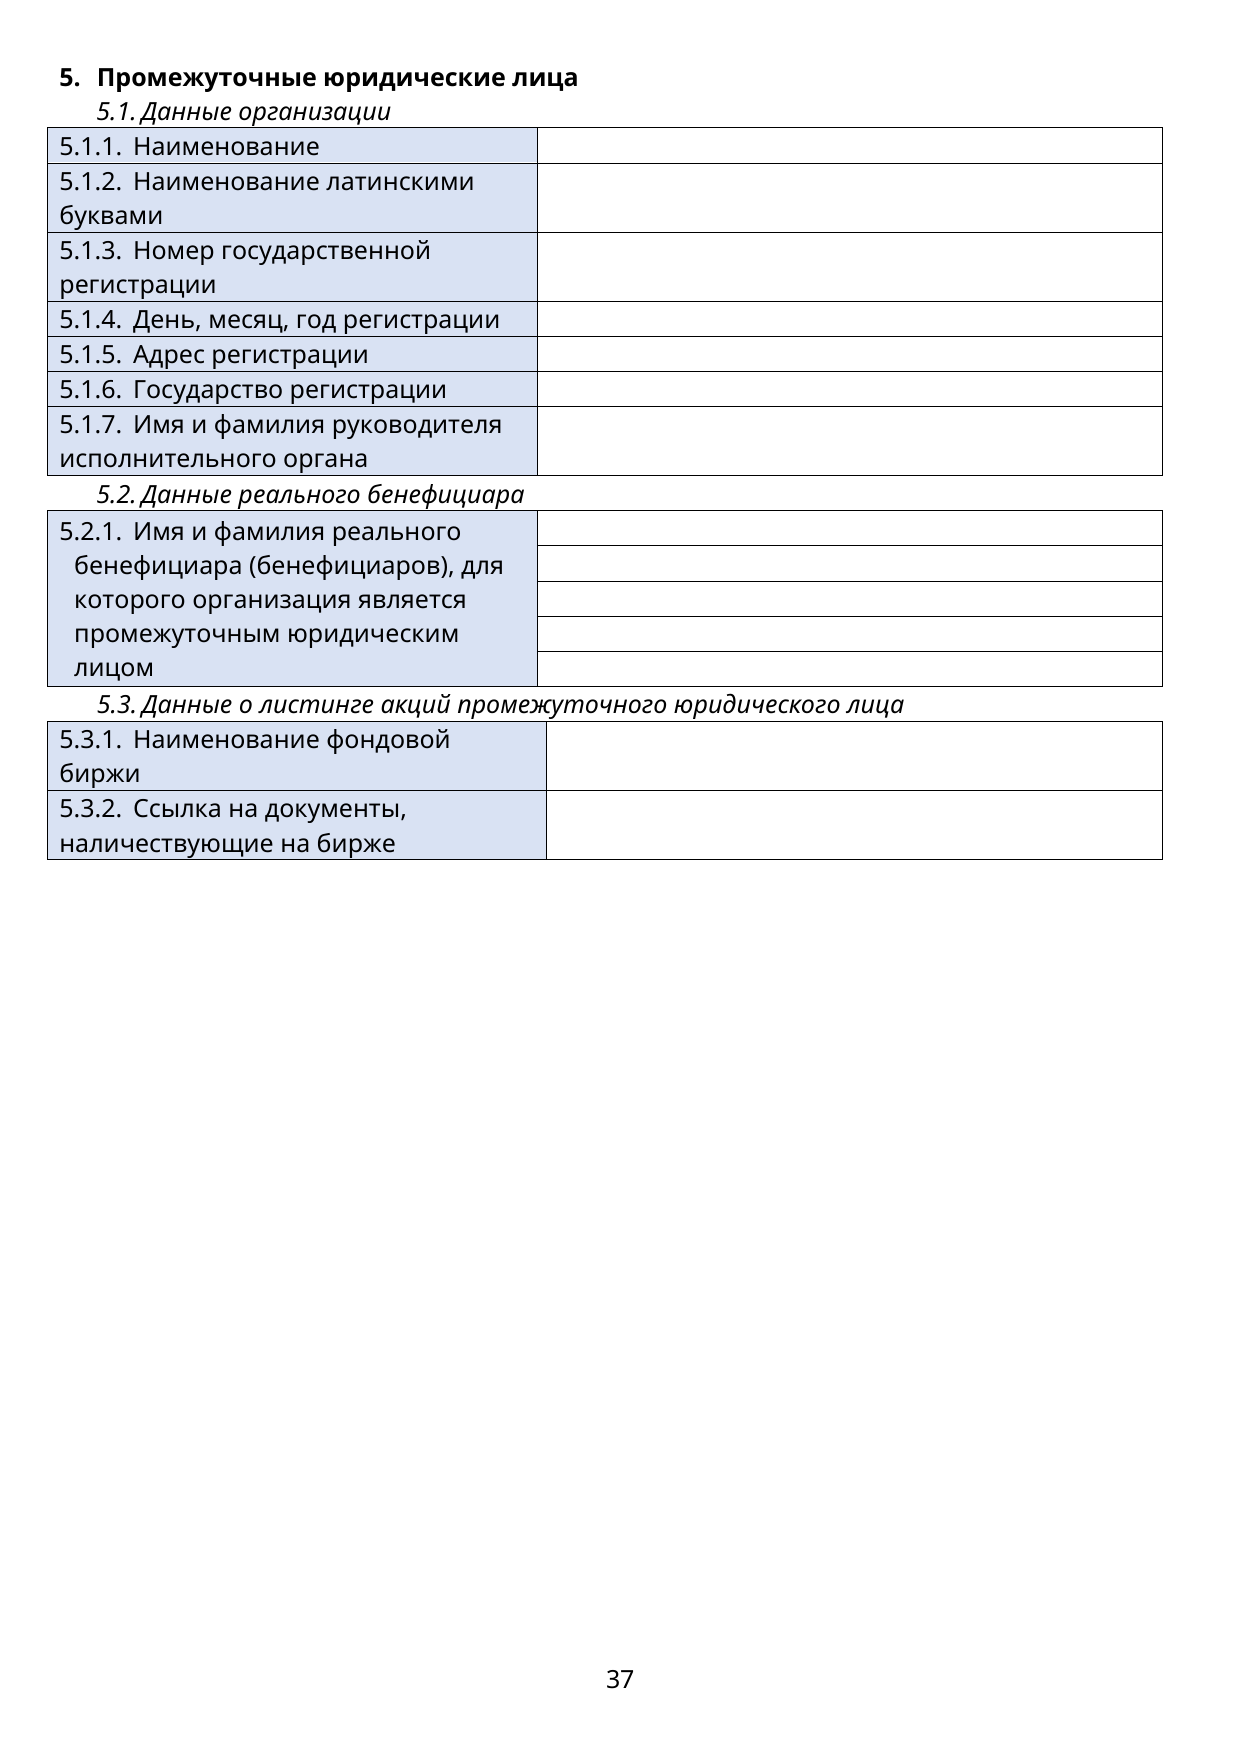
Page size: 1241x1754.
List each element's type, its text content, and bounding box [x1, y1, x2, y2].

list Данные реального бенефициара [96, 476, 1181, 510]
table_cell Ссылка на документы, наличествующие на бирже [48, 791, 546, 859]
list Промежуточные юридические лица [59, 59, 1181, 93]
table_header [547, 722, 1162, 790]
table_cell [538, 407, 1162, 475]
list Данные о листинге акций промежуточного юридического лица [97, 687, 1181, 721]
table_cell Номер государственной регистрации [48, 233, 537, 301]
table_cell Наименование латинскими буквами [48, 164, 537, 232]
table_cell [538, 337, 1162, 371]
table_header Наименование фондовой биржи [48, 722, 546, 790]
table_cell [538, 617, 1162, 651]
list Данные организации [96, 93, 1181, 127]
table_cell [538, 582, 1162, 616]
table_cell День, месяц, год регистрации [48, 302, 537, 336]
table_header [538, 128, 1162, 162]
table_cell [547, 791, 1162, 859]
table_cell Имя и фамилия руководителя исполнительного органа [48, 407, 537, 475]
table_header Имя и фамилия реального бенефициара (бенефициаров), для которого организация является промежуточным юридическим лицом [48, 511, 537, 686]
table_cell [538, 302, 1162, 336]
table_cell [538, 233, 1162, 301]
table_cell [538, 372, 1162, 406]
table_header [538, 511, 1162, 545]
table_cell [538, 546, 1162, 581]
table_cell Государство регистрации [48, 372, 537, 406]
table_cell [538, 164, 1162, 232]
table_cell Адрес регистрации [48, 337, 537, 371]
table_header Наименование [48, 128, 537, 162]
table_cell [538, 652, 1162, 686]
